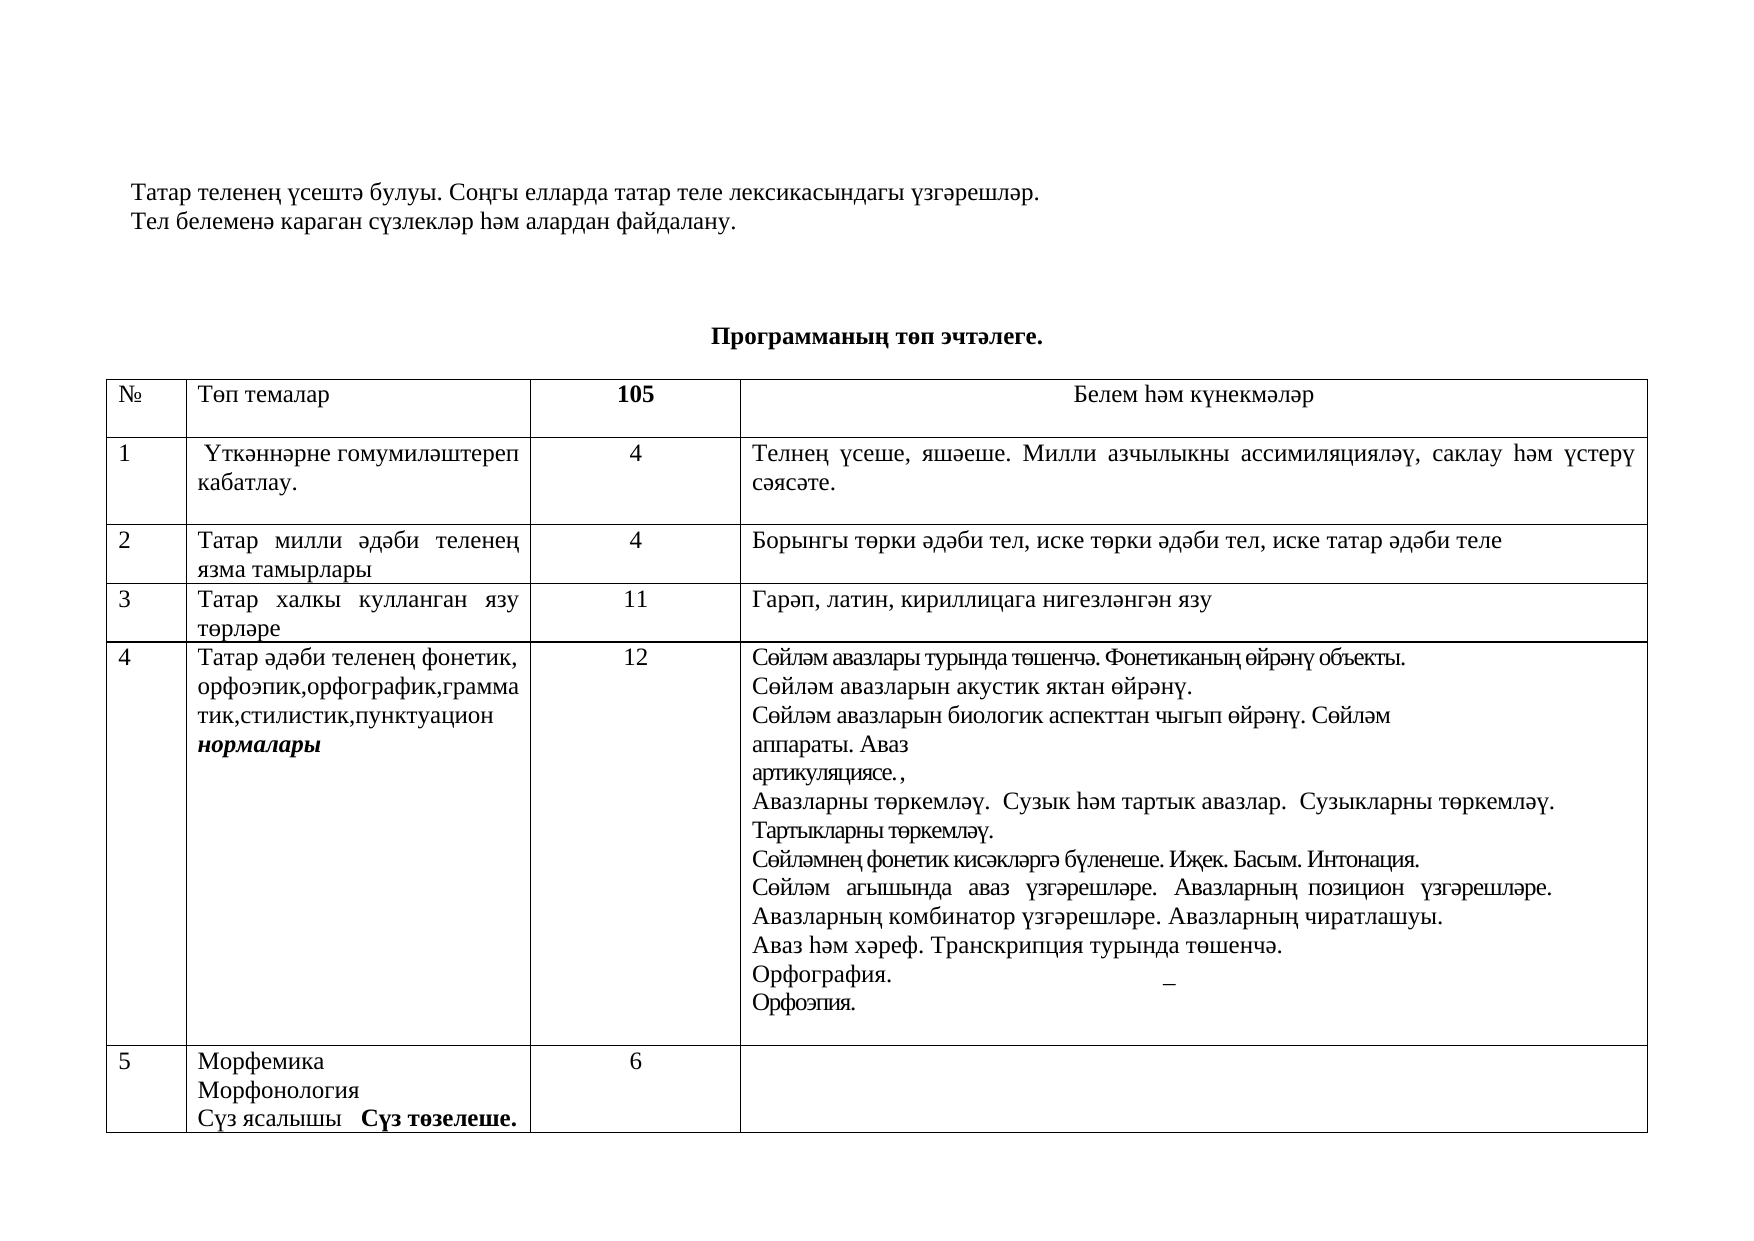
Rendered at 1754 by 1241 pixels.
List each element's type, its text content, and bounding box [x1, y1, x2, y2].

table_cell 6 [531, 1046, 740, 1132]
table_cell 4 [531, 438, 740, 524]
table_cell 4 [531, 525, 740, 583]
table_cell 4 [107, 643, 186, 1045]
table_cell 3 [107, 584, 186, 641]
text Программаның төп эчтәлеге. [118, 321, 1636, 350]
table_cell Телнең үсеше, яшәеше. Милли азчылыкны ассимиляцияләү, саклау һәм үстерү сәясәте. [741, 438, 1647, 524]
table_cell 12 [531, 643, 740, 1045]
table_cell 2 [107, 525, 186, 583]
table_cell 1 [107, 438, 186, 524]
table_cell Татар милли әдәби теленең язма тамырлары [187, 525, 530, 583]
table_cell Борынгы төрки әдәби тел, иске төрки әдәби тел, иске татар әдәби теле [741, 525, 1647, 583]
table_cell Татар халкы кулланган язу төрләре [187, 584, 530, 641]
table_header Төп темалар [187, 380, 530, 437]
text Татар теленең үсештә булуы. Соңгы елларда татар теле лексикасындагы үзгәрешләр. [118, 177, 1636, 206]
table_header Белем һәм күнекмәләр [741, 380, 1647, 437]
table_cell [741, 1046, 1647, 1132]
table_cell Үткәннәрне гомумиләштереп кабатлау. [187, 438, 530, 524]
table_cell Татар әдәби теленең фонетик, орфоэпик,орфографик,грамма тик,стилистик,пунктуацион нормалары [187, 643, 530, 1045]
table_cell Гарәп, латин, кириллицага нигезләнгән язу [741, 584, 1647, 641]
table_cell Морфемика Морфонология Сүз ясалышы Сүз төзелеше. [187, 1046, 530, 1132]
table_cell 5 [107, 1046, 186, 1132]
table_cell 11 [531, 584, 740, 641]
table_header 105 [531, 380, 740, 437]
table_cell Сөйләм авазлары турында төшенчә. Фонетиканың өйрәнү объекты. Сөйләм авазларын акустик яктан өйрәнү. Сөйләм авазларын биологик аспекттан чыгып өйрәнү. Сөйләм аппараты. Аваз артикуляциясе. , Авазларны төркемләү. Сузык һәм тартык авазлар. Сузыкларны төркемләү. Тартыкларны төркемләү. Сөйләмнең фонетик кисәкләргә бүленеше. Иҗек. Басым. Интонация. Сөйләм агышында аваз үзгәрешләре. Авазларның позицион үзгәрешләре. Авазларның комбинатор үзгәрешләре. Авазларның чиратлашуы. Аваз һәм хәреф. Транскрипция турында төшенчә. Орфография. _ Орфоэпия. [741, 643, 1647, 1045]
text Тел белеменә караган сүзлекләр һәм алардан файдалану. [118, 206, 1636, 235]
table_header № [107, 380, 186, 437]
